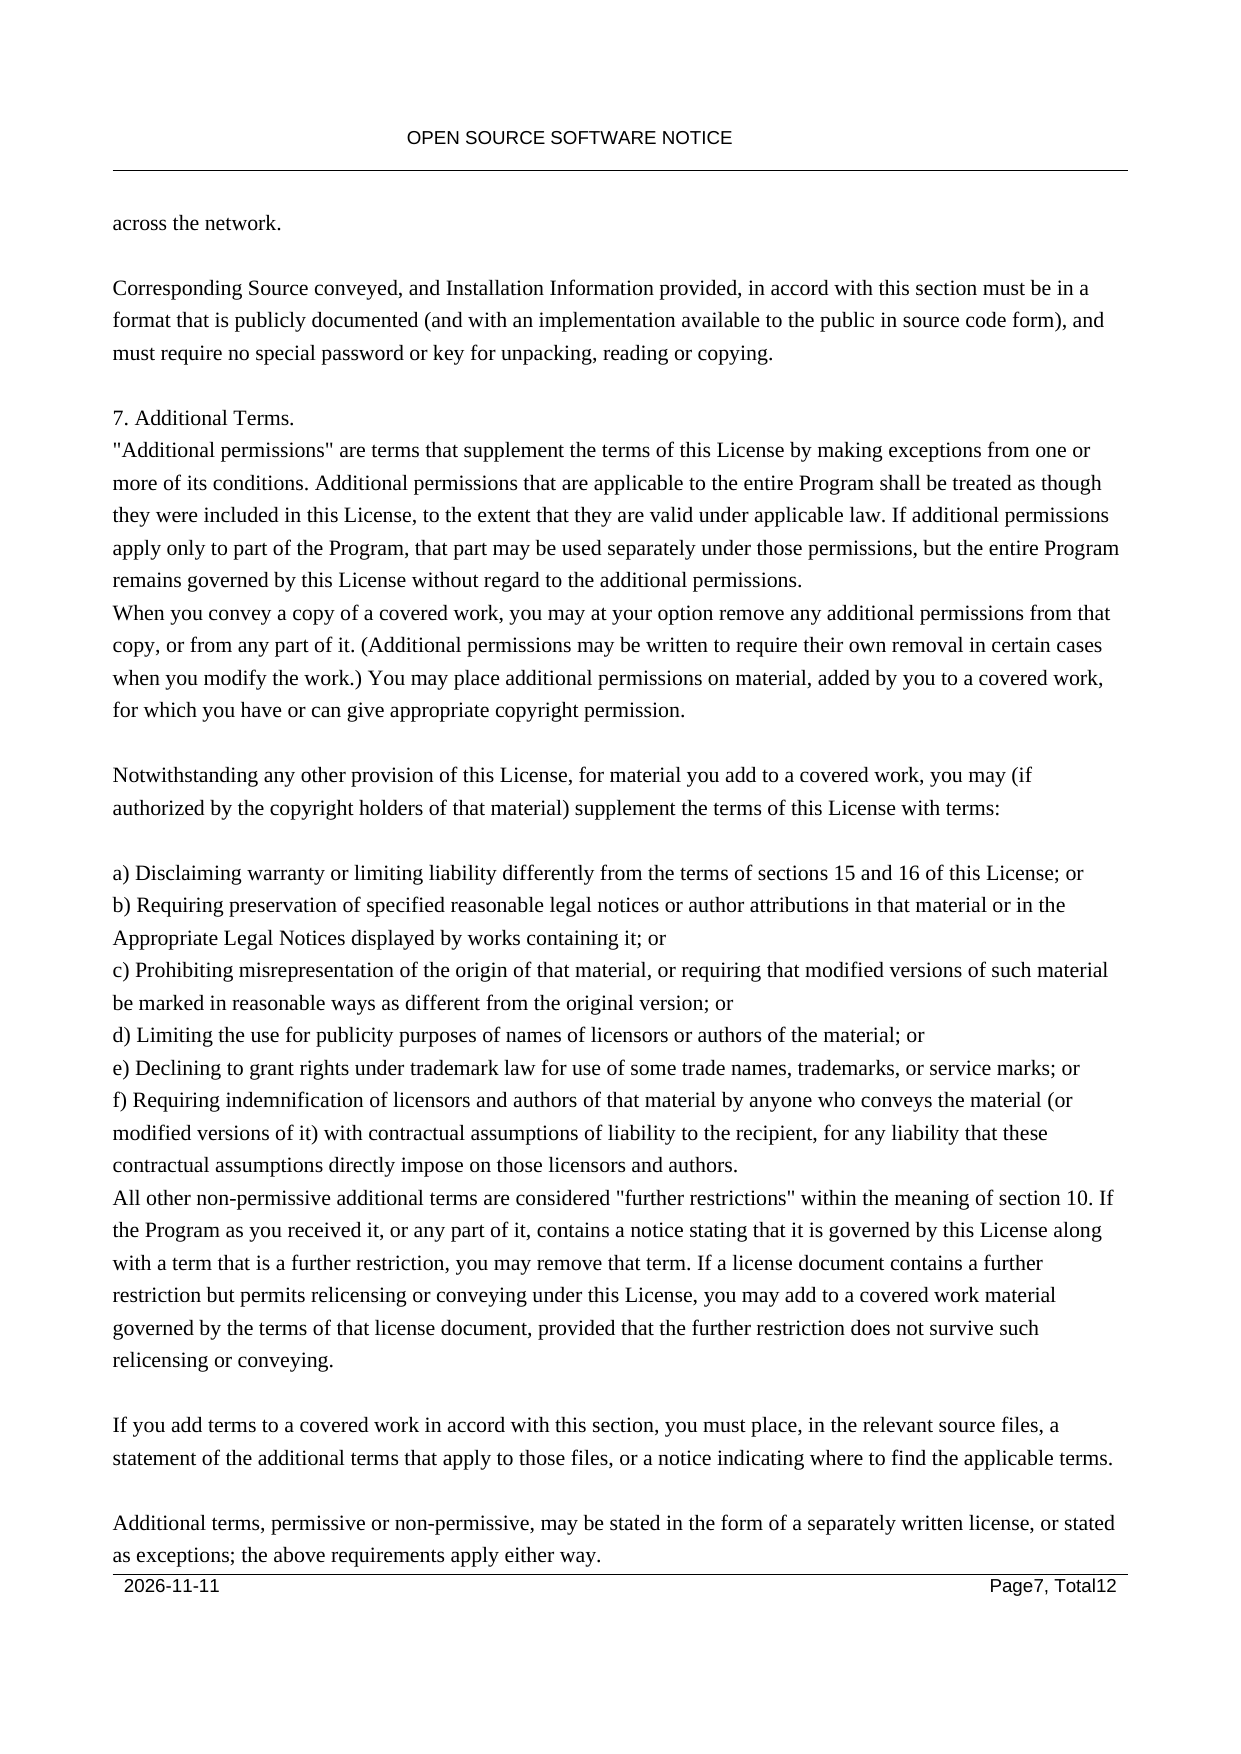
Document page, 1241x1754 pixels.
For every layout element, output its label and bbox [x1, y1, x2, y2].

text [112, 206, 1128, 1571]
